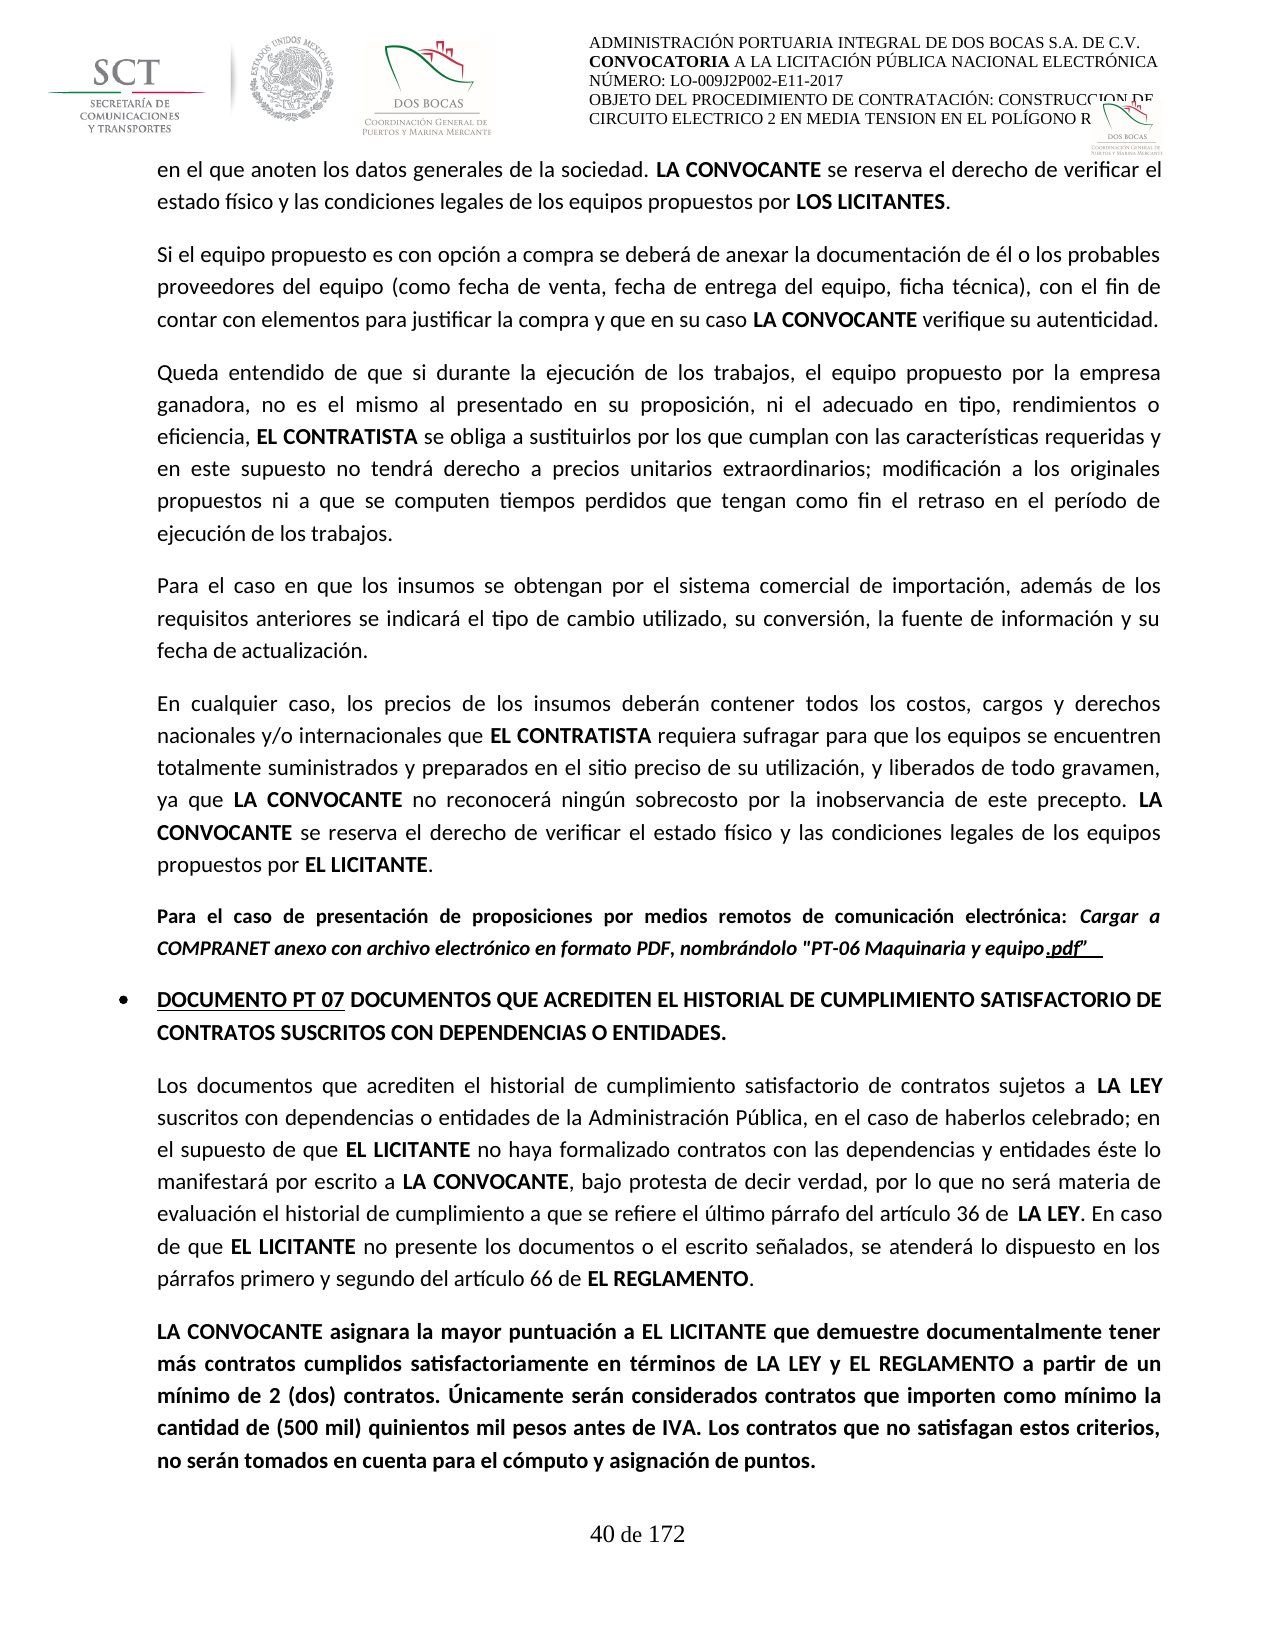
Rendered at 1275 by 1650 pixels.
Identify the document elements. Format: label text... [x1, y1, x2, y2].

text Para el caso en que los insumos se obtengan por el sistema comercial de importación, además de los requisitos anteriores se indicará el tipo de cambio utilizado, su conversión, la fuente de información y su fecha de actualización. [157, 572, 1162, 664]
picture [362, 41, 492, 137]
text Para el caso de presentación de proposiciones por medios remotos de comunicación electrónica: Cargar a COMPRANET anexo con archivo electrónico en formato PDF, nombrándolo "PT-06 Maquinaria y equipo.pdf” [157, 903, 1162, 961]
picture [32, 21, 342, 137]
list DOCUMENTO PT 07 DOCUMENTOS QUE ACREDITEN EL HISTORIAL DE CUMPLIMIENTO SATISFACTORIO DE CONTRATOS SUSCRITOS CON DEPENDENCIAS O ENTIDADES. [119, 986, 1162, 1046]
text Los documentos que acrediten el historial de cumplimiento satisfactorio de contratos sujetos a LA LEY suscritos con dependencias o entidades de la Administración Pública, en el caso de haberlos celebrado; en el supuesto de que EL LICITANTE no haya formalizado contratos con las dependencias y entidades éste lo manifestará por escrito a LA CONVOCANTE, bajo protesta de decir verdad, por lo que no será materia de evaluación el historial de cumplimiento a que se refiere el último párrafo del artículo 36 de LA LEY. En caso de que EL LICITANTE no presente los documentos o el escrito señalados, se atenderá lo dispuesto en los párrafos primero y segundo del artículo 66 de EL REGLAMENTO. [157, 1071, 1162, 1292]
text Si el equipo propuesto es con opción a compra se deberá de anexar la documentación de él o los probables proveedores del equipo (como fecha de venta, fecha de entrega del equipo, ficha técnica), con el fin de contar con elementos para justificar la compra y que en su caso LA CONVOCANTE verifique su autenticidad. [157, 240, 1162, 333]
text LA CONVOCANTE asignara la mayor puntuación a EL LICITANTE que demuestre documentalmente tener más contratos cumplidos satisfactoriamente en términos de LA LEY y EL REGLAMENTO a partir de un mínimo de 2 (dos) contratos. Únicamente serán considerados contratos que importen como mínimo la cantidad de (500 mil) quinientos mil pesos antes de IVA. Los contratos que no satisfagan estos criterios, no serán tomados en cuenta para el cómputo y asignación de puntos. [157, 1317, 1162, 1474]
text En cualquier caso, los precios de los insumos deberán contener todos los costos, cargos y derechos nacionales y/o internacionales que EL CONTRATISTA requiera sufragar para que los equipos se encuentren totalmente suministrados y preparados en el sitio preciso de su utilización, y liberados de todo gravamen, ya que LA CONVOCANTE no reconocerá ningún sobrecosto por la inobservancia de este precepto. LA CONVOCANTE se reserva el derecho de verificar el estado físico y las condiciones legales de los equipos propuestos por EL LICITANTE. [157, 689, 1162, 878]
text Queda entendido de que si durante la ejecución de los trabajos, el equipo propuesto por la empresa ganadora, no es el mismo al presentado en su proposición, ni el adecuado en tipo, rendimientos o eficiencia, EL CONTRATISTA se obliga a sustituirlos por los que cumplan con las características requeridas y en este supuesto no tendrá derecho a precios unitarios extraordinarios; modificación a los originales propuestos ni a que se computen tiempos perdidos que tengan como fin el retraso en el período de ejecución de los trabajos. [157, 358, 1162, 547]
picture [1090, 101, 1163, 155]
